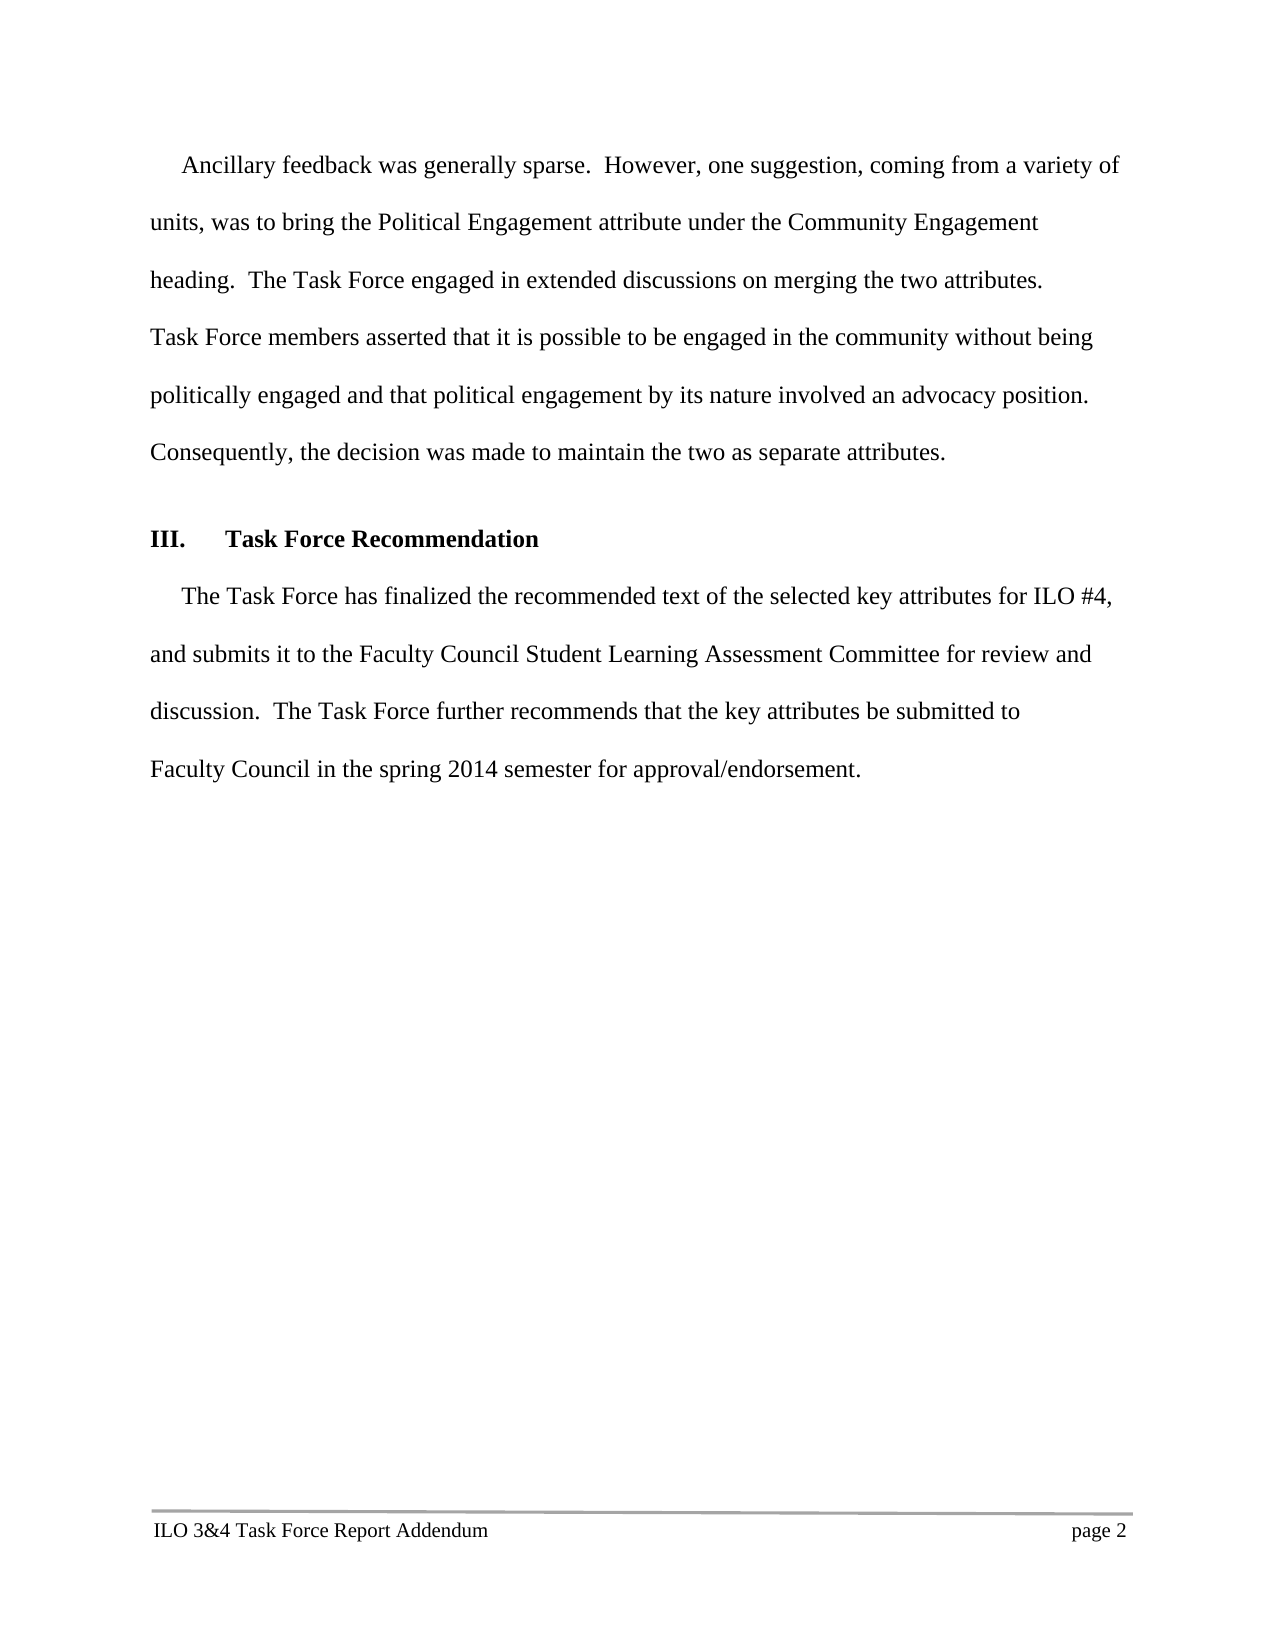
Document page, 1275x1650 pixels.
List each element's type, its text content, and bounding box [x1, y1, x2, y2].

text The Task Force has finalized the recommended text of the selected key attributes for ILO #4, [150, 581, 1125, 610]
text and submits it to the Faculty Council Student Learning Assessment Committee for review and [150, 639, 1125, 667]
text units, was to bring the Political Engagement attribute under the Community Engagement [150, 207, 1125, 236]
text Consequently, the decision was made to maintain the two as separate attributes. [150, 437, 1125, 466]
text Faculty Council in the spring 2014 semester for approval/endorsement. [150, 754, 1125, 782]
text III. Task Force Recommendation [150, 524, 1125, 552]
text heading. The Task Force engaged in extended discussions on merging the two attributes. [150, 265, 1125, 294]
text politically engaged and that political engagement by its nature involved an advocacy position. [150, 380, 1125, 409]
text discussion. The Task Force further recommends that the key attributes be submitted to [150, 696, 1125, 725]
text Ancillary feedback was generally sparse. However, one suggestion, coming from a variety of [150, 150, 1125, 179]
text Task Force members asserted that it is possible to be engaged in the community without being [150, 322, 1125, 351]
